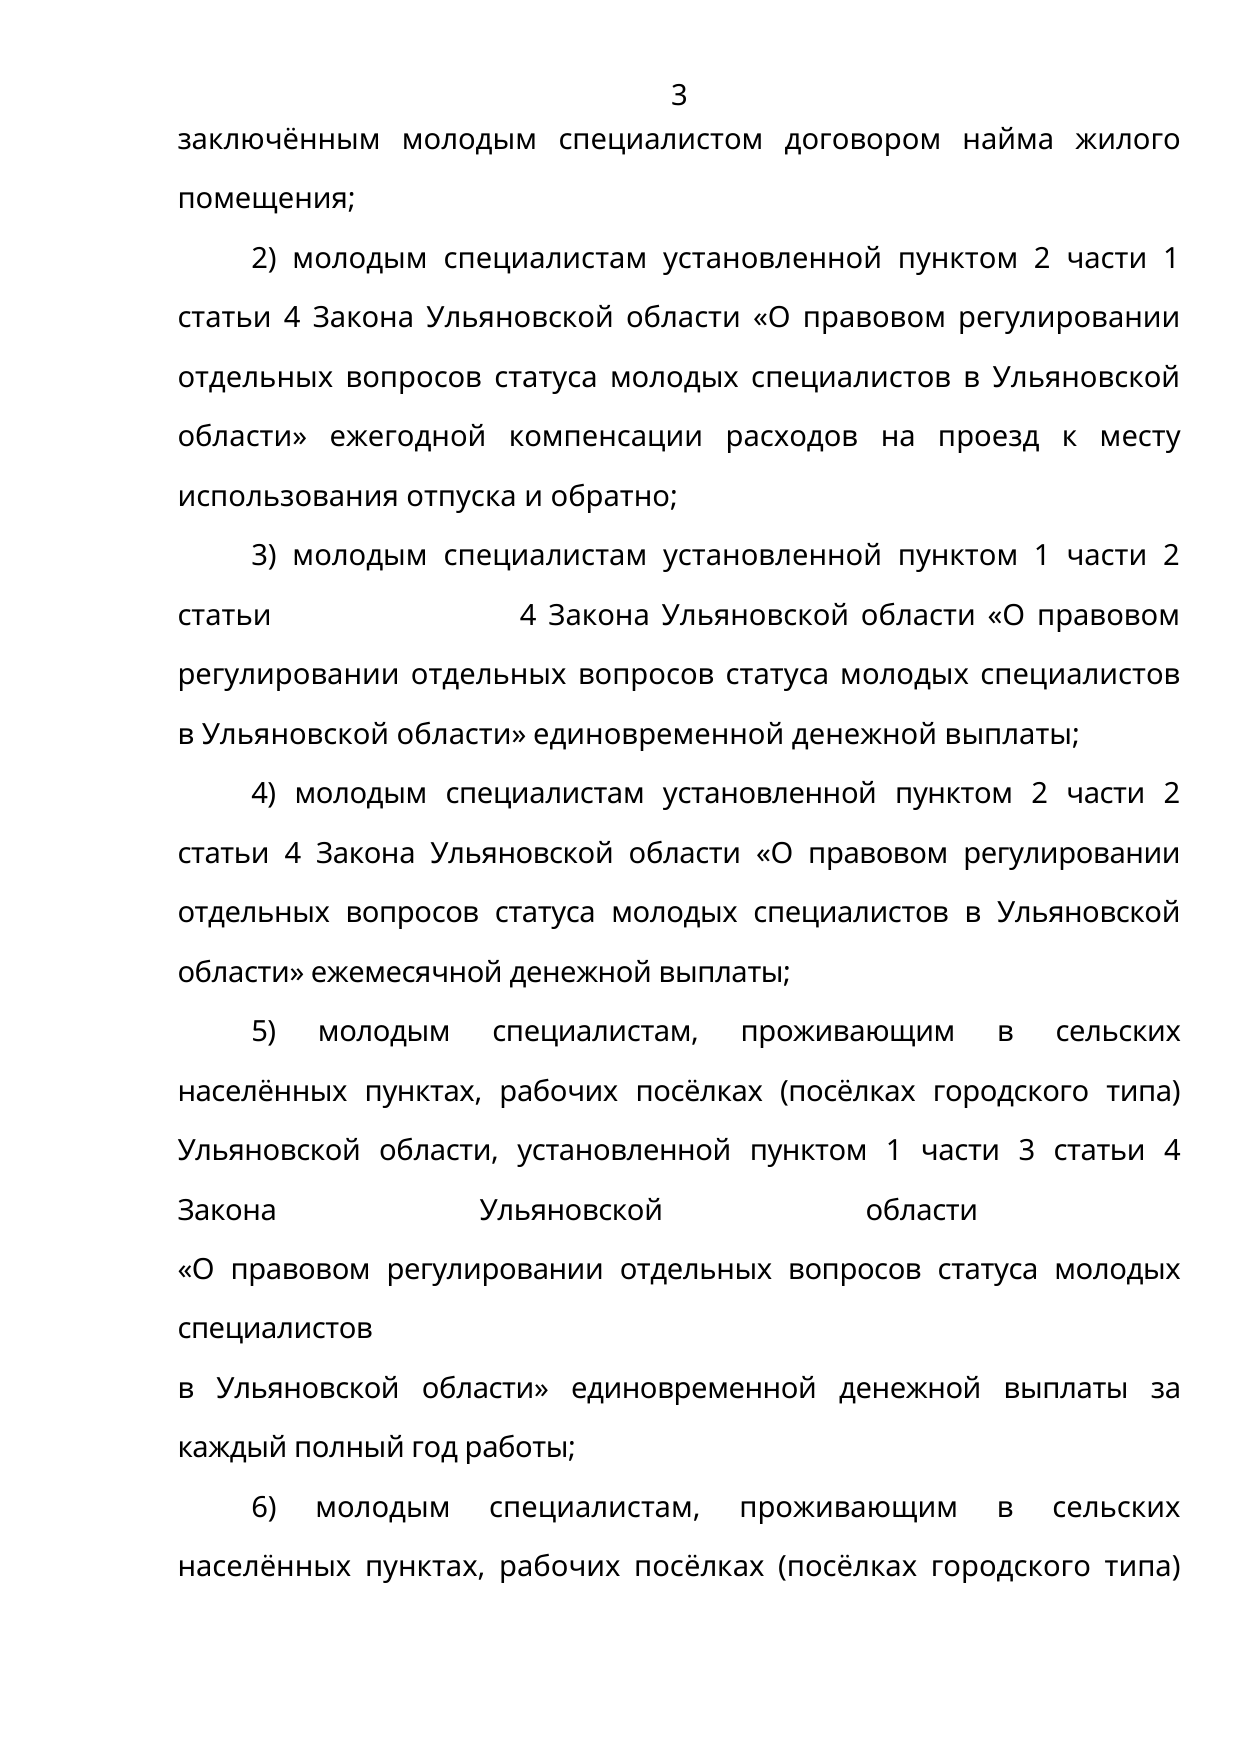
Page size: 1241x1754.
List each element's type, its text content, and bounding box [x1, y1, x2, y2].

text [177, 1486, 1181, 1585]
text 3) молодым специалистам установленной пунктом 1 части 2 статьи 4 Закона Ульяновской области «О правовом регулировании отдельных вопросов статуса молодых специалистов в Ульяновской области» единовременной денежной выплаты; [177, 534, 1181, 753]
text 5) молодым специалистам, проживающим в сельских населённых пунктах, рабочих посёлках (посёлках городского типа) Ульяновской области, установленной пунктом 1 части 3 статьи 4 Закона Ульяновской области «О правовом регулировании отдельных вопросов статуса молодых специалистов в Ульяновской области» единовременной денежной выплаты за каждый полный год работы; [177, 1010, 1181, 1466]
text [177, 118, 1181, 217]
text 2) молодым специалистам установленной пунктом 2 части 1 статьи 4 Закона Ульяновской области «О правовом регулировании отдельных вопросов статуса молодых специалистов в Ульяновской области» ежегодной компенсации расходов на проезд к месту использования отпуска и обратно; [177, 237, 1181, 515]
text 4) молодым специалистам установленной пунктом 2 части 2 статьи 4 Закона Ульяновской области «О правовом регулировании отдельных вопросов статуса молодых специалистов в Ульяновской области» ежемесячной денежной выплаты; [177, 772, 1181, 991]
